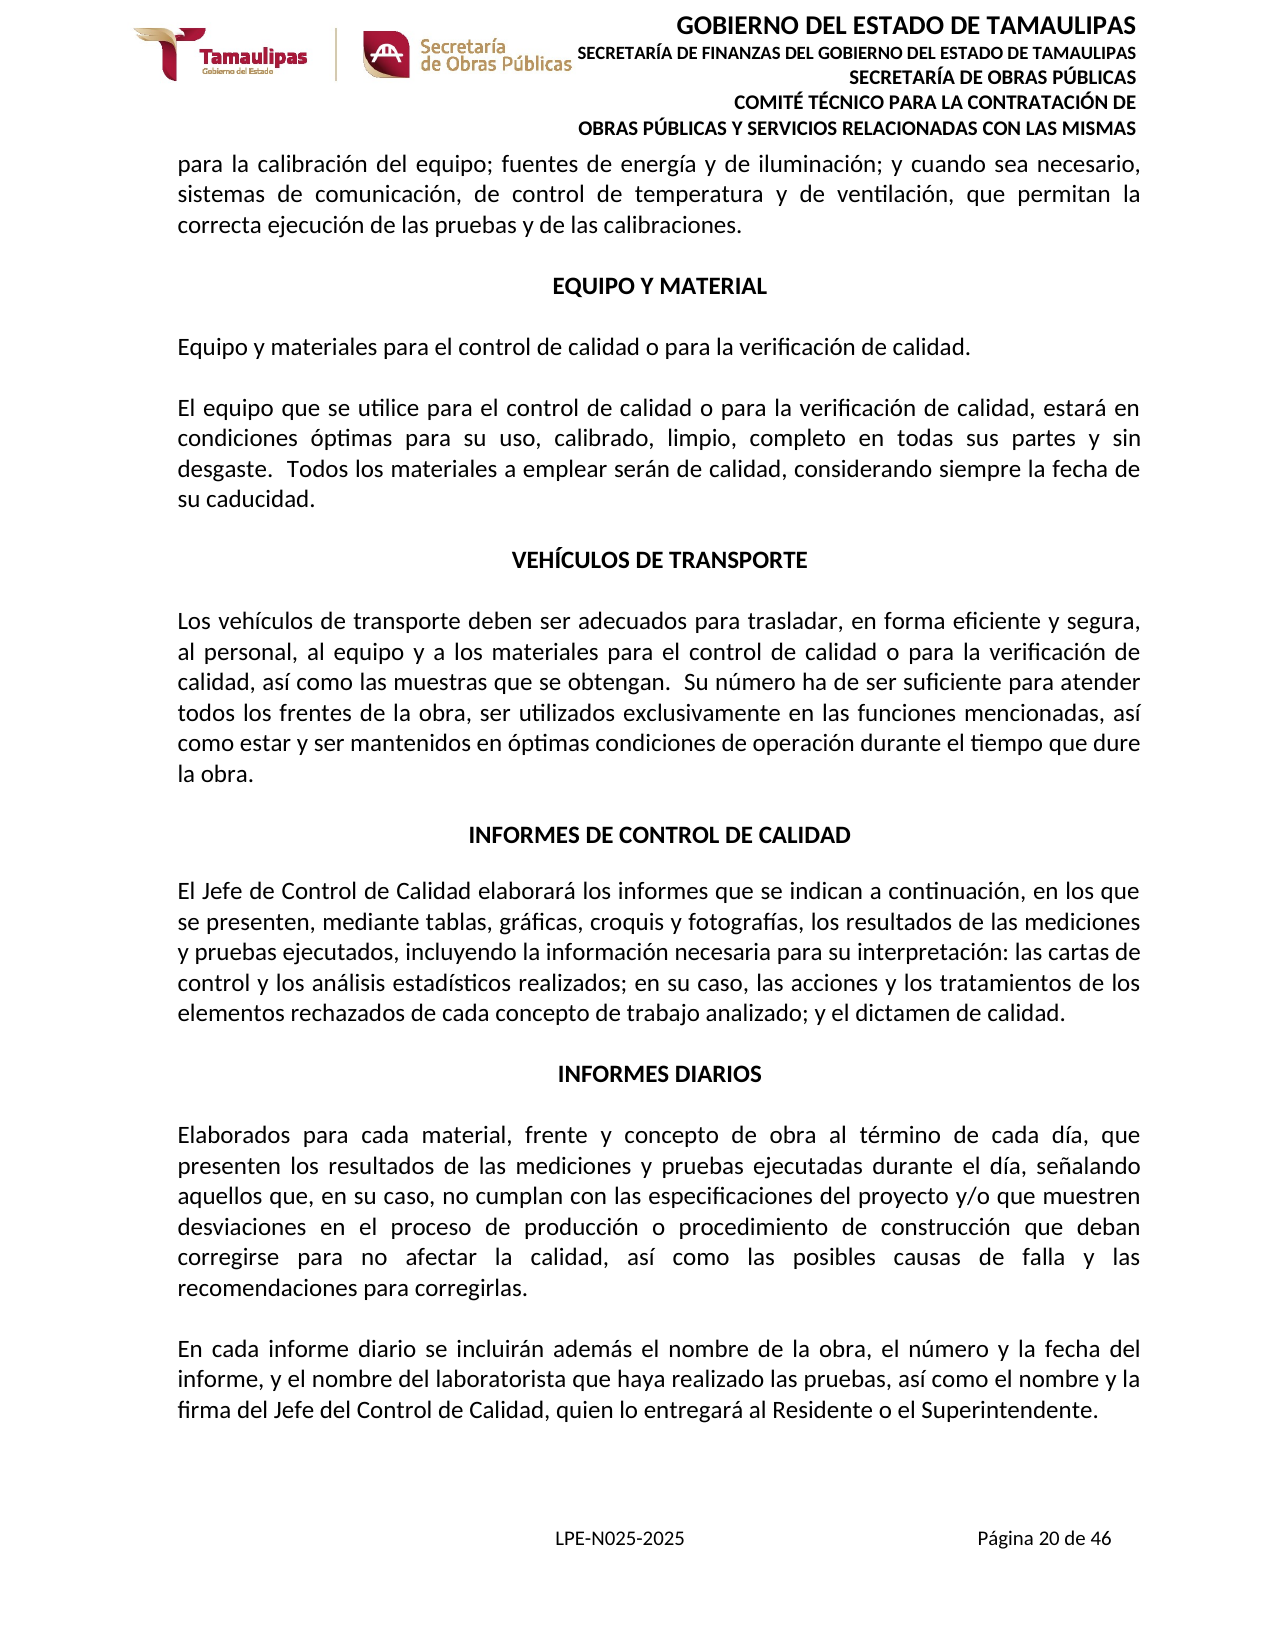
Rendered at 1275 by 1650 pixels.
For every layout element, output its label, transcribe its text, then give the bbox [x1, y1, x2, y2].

subtitle EQUIPO Y MATERIAL [177, 270, 1142, 300]
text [177, 148, 1142, 239]
text Los vehículos de transporte deben ser adecuados para trasladar, en forma eficiente y segura, al personal, al equipo y a los materiales para el control de calidad o para la verificación de calidad, así como las muestras que se obtengan. Su número ha de ser suficiente para atender todos los frentes de la obra, ser utilizados exclusivamente en las funciones mencionadas, así como estar y ser mantenidos en óptimas condiciones de operación durante el tiempo que dure la obra. [177, 606, 1142, 789]
text El Jefe de Control de Calidad elaborará los informes que se indican a continuación, en los que se presenten, mediante tablas, gráficas, croquis y fotografías, los resultados de las mediciones y pruebas ejecutados, incluyendo la información necesaria para su interpretación: las cartas de control y los análisis estadísticos realizados; en su caso, las acciones y los tratamientos de los elementos rechazados de cada concepto de trabajo analizado; y el dictamen de calidad. [177, 875, 1142, 1028]
picture [126, 6, 663, 97]
text El equipo que se utilice para el control de calidad o para la verificación de calidad, estará en condiciones óptimas para su uso, calibrado, limpio, completo en todas sus partes y sin desgaste. Todos los materiales a emplear serán de calidad, considerando siempre la fecha de su caducidad. [177, 392, 1142, 514]
subtitle VEHÍCULOS DE TRANSPORTE [177, 544, 1142, 575]
subtitle INFORMES DIARIOS [177, 1058, 1142, 1089]
text Equipo y materiales para el control de calidad o para la verificación de calidad. [177, 331, 1142, 361]
text En cada informe diario se incluirán además el nombre de la obra, el número y la fecha del informe, y el nombre del laboratorista que haya realizado las pruebas, así como el nombre y la firma del Jefe del Control de Calidad, quien lo entregará al Residente o el Superintendente. [177, 1333, 1142, 1424]
subtitle INFORMES DE CONTROL DE CALIDAD [177, 819, 1142, 850]
text Elaborados para cada material, frente y concepto de obra al término de cada día, que presenten los resultados de las mediciones y pruebas ejecutadas durante el día, señalando aquellos que, en su caso, no cumplan con las especificaciones del proyecto y/o que muestren desviaciones en el proceso de producción o procedimiento de construcción que deban corregirse para no afectar la calidad, así como las posibles causas de falla y las recomendaciones para corregirlas. [177, 1119, 1142, 1302]
